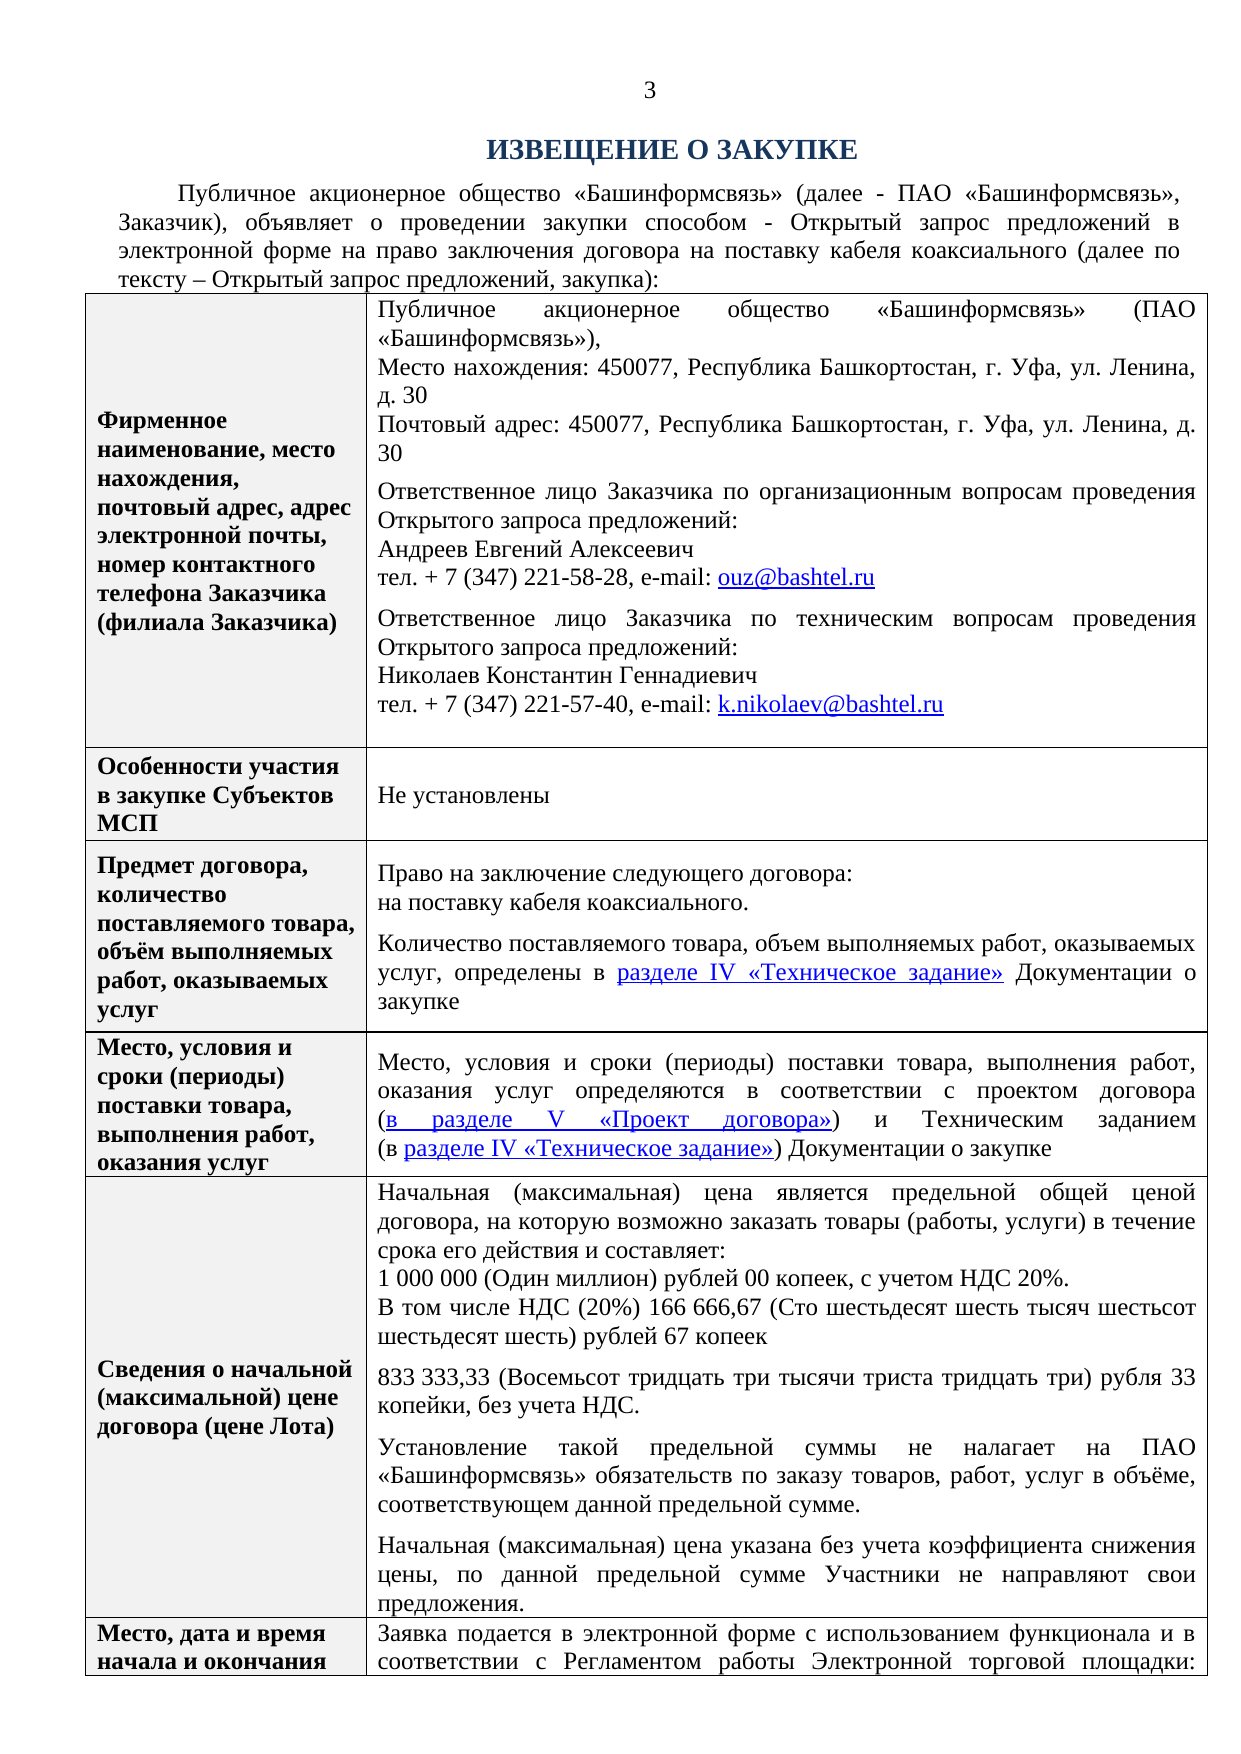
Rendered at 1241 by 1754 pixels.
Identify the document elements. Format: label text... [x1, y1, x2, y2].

table_cell Особенности участия в закупке Субъектов МСП [86, 748, 366, 840]
text Публичное акционерное общество «Башинформсвязь» (далее - ПАО «Башинформсвязь», Заказчик), объявляет о проведении закупки способом - Открытый запрос предложений в электронной форме на право заключения договора на поставку кабеля коаксиального (далее по тексту – Открытый запрос предложений, закупка): [118, 178, 1181, 293]
table_cell Место, условия и сроки (периоды) поставки товара, выполнения работ, оказания услуг [86, 1033, 366, 1176]
table_header Публичное акционерное общество «Башинформсвязь» (ПАО «Башинформсвязь»), Место нахождения: 450077, Республика Башкортостан, г. Уфа, ул. Ленина, д. 30 Почтовый адрес: 450077, Республика Башкортостан, г. Уфа, ул. Ленина, д. 30 Ответственное лицо Заказчика по организационным вопросам проведения Открытого запроса предложений: Андреев Евгений Алексеевич тел. + 7 (347) 221-58-28, e-mail: ouz@bashtel.ru Ответственное лицо Заказчика по техническим вопросам проведения Открытого запроса предложений: Николаев Константин Геннадиевич тел. + 7 (347) 221-57-40, e-mail: k.nikolaev@bashtel.ru [367, 294, 1207, 747]
table_cell Право на заключение следующего договора: на поставку кабеля коаксиального. Количество поставляемого товара, объем выполняемых работ, оказываемых услуг, определены в разделе IV «Техническое задание» Документации о закупке [367, 841, 1207, 1031]
table_header Фирменное наименование, место нахождения, почтовый адрес, адрес электронной почты, номер контактного телефона Заказчика (филиала Заказчика) [86, 294, 366, 747]
table_cell Сведения о начальной (максимальной) цене договора (цене Лота) [86, 1177, 366, 1617]
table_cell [86, 1618, 366, 1675]
table_cell Не установлены [367, 748, 1207, 840]
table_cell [367, 1618, 1207, 1675]
table_cell Место, условия и сроки (периоды) поставки товара, выполнения работ, оказания услуг определяются в соответствии с проектом договора (в разделе V «Проект договора») и Техническим заданием (в разделе IV «Техническое задание») Документации о закупке [367, 1033, 1207, 1176]
table_cell Предмет договора, количество поставляемого товара, объём выполняемых работ, оказываемых услуг [86, 841, 366, 1031]
text ИЗВЕЩЕНИЕ О ЗАКУПКЕ [163, 132, 1181, 166]
table_cell Начальная (максимальная) цена является предельной общей ценой договора, на которую возможно заказать товары (работы, услуги) в течение срока его действия и составляет: 1 000 000 (Один миллион) рублей 00 копеек, с учетом НДС 20%. В том числе НДС (20%) 166 666,67 (Сто шестьдесят шесть тысяч шестьсот шестьдесят шесть) рублей 67 копеек 833 333,33 (Восемьсот тридцать три тысячи триста тридцать три) рубля 33 копейки, без учета НДС. Установление такой предельной суммы не налагает на ПАО «Башинформсвязь» обязательств по заказу товаров, работ, услуг в объёме, соответствующем данной предельной сумме. Начальная (максимальная) цена указана без учета коэффициента снижения цены, по данной предельной сумме Участники не направляют свои предложения. [367, 1177, 1207, 1617]
